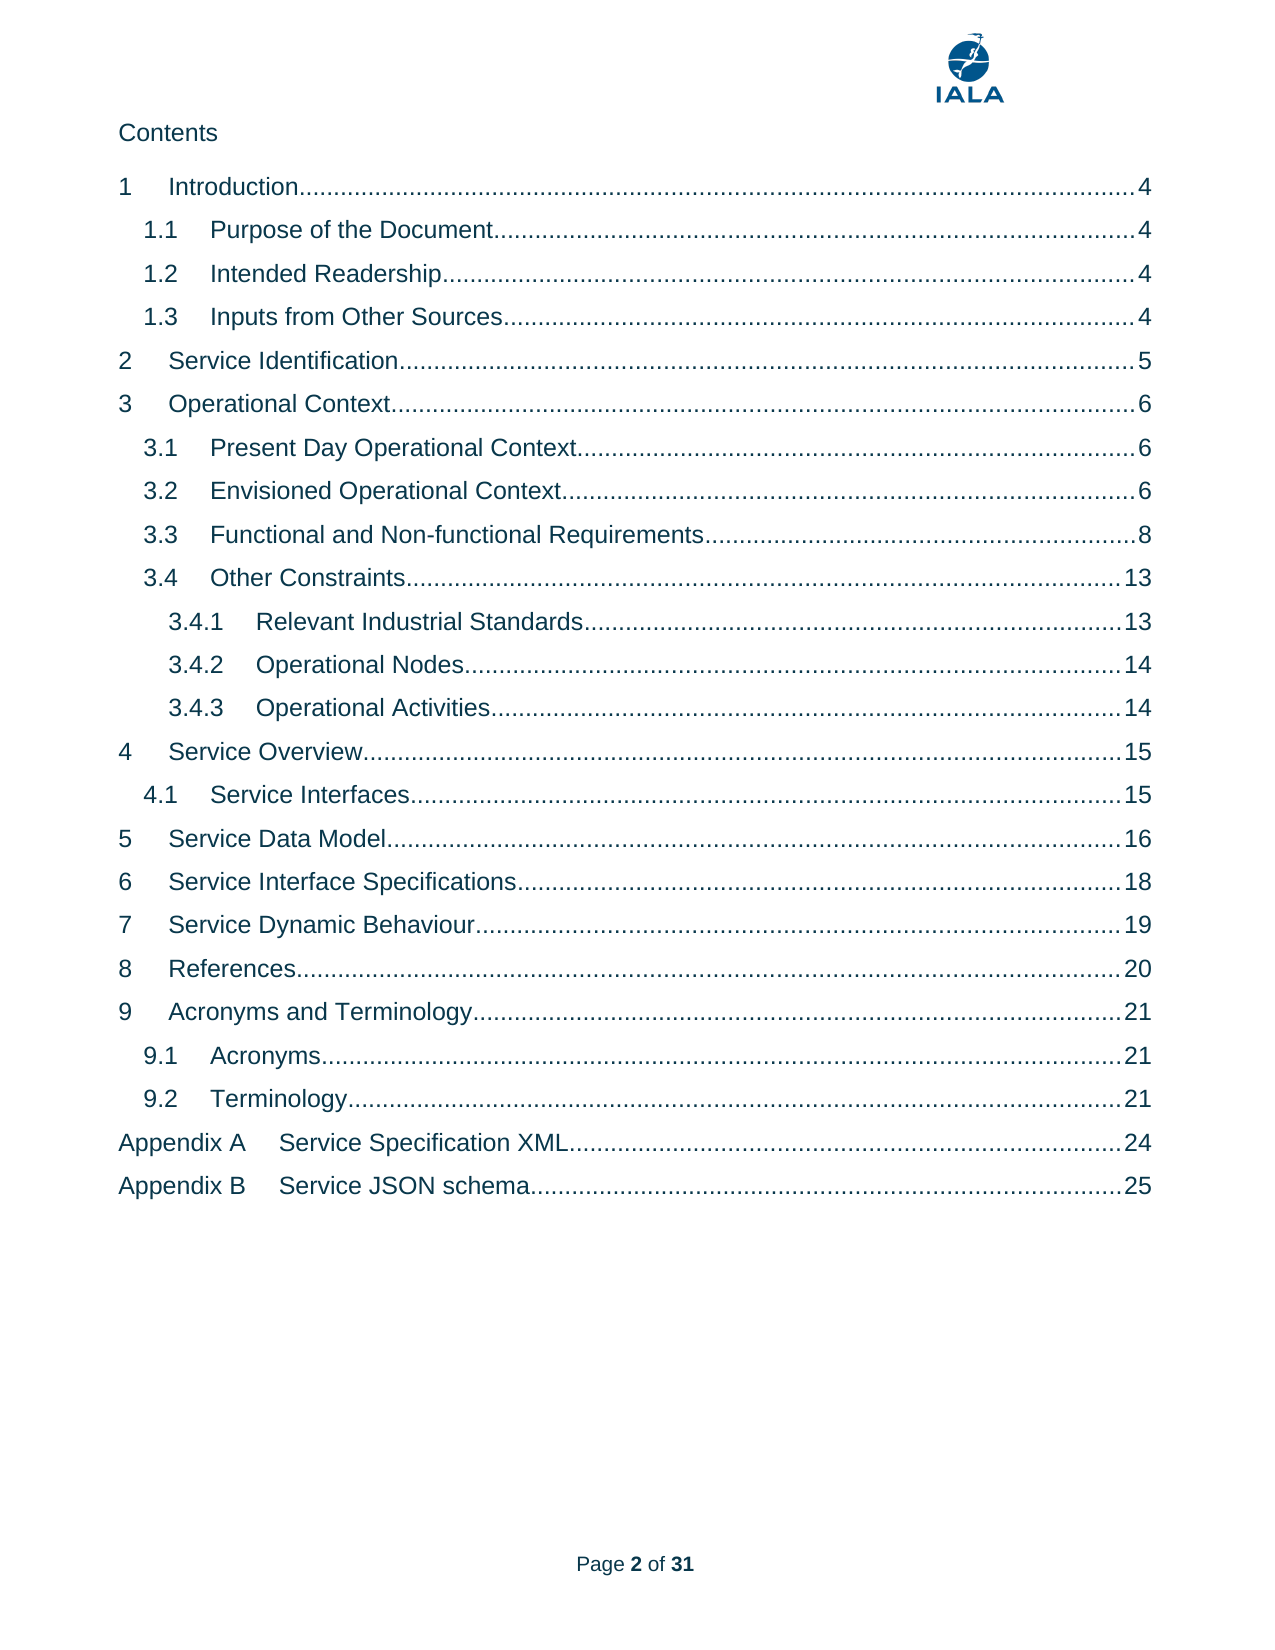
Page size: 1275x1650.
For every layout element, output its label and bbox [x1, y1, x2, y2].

picture [921, 25, 1016, 118]
